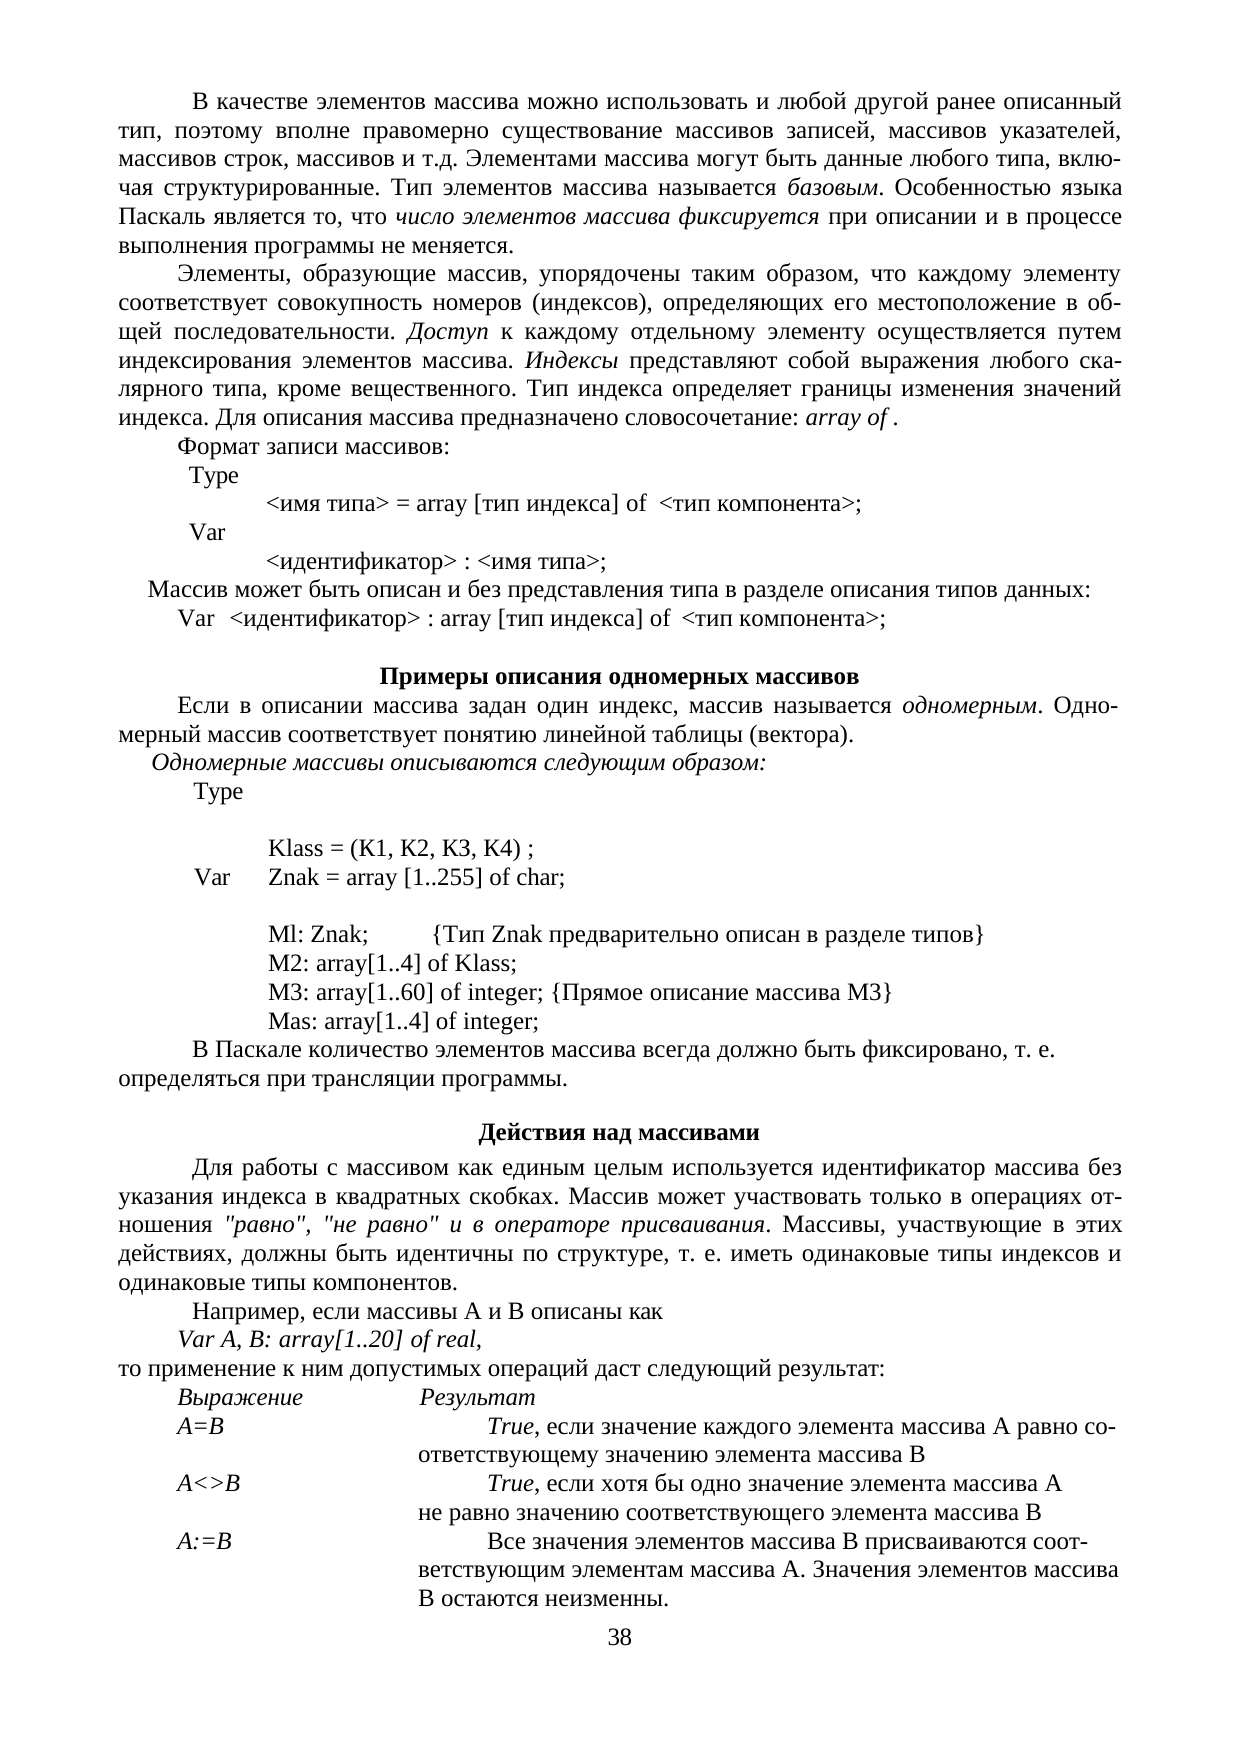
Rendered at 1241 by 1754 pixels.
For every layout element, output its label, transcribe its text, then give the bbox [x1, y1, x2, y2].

text М3: array[1..60] of integer; {Прямое описание массива М3} Mas: array[1..4] of integer; [268, 977, 937, 1034]
text А=В True, если значение каждого элемента массива А равно со- ответствующему значению элемента массива В [177, 1411, 1116, 1468]
text Klass = (К1, К2, КЗ, К4) ; [268, 833, 1152, 862]
text Если в описании массива задан один индекс, массив называется одномерным. Одно- мерный массив соответствует понятию линейной таблицы (вектора). [118, 690, 1152, 747]
text Одномерные массивы описываются следующим образом: [151, 747, 1152, 776]
text А<>В True, если хотя бы одно значение элемента массива А не равно значению соответствующего элемента массива В [177, 1468, 1093, 1526]
text Var [103, 862, 230, 891]
text А:=В Все значения элементов массива В присваиваются соот- ветствующим элементам массива А. Значения элементов массива В остаются неизменны. [177, 1526, 1119, 1612]
text <идентификатор> : <имя типа>; [266, 546, 1152, 574]
text Формат записи массивов: Type [177, 431, 450, 488]
text Var [189, 517, 1152, 546]
subtitle Действия над массивами [478, 1117, 1152, 1146]
text Например, если массивы А и В описаны как [192, 1296, 1152, 1324]
text Массив может быть описан и без представления типа в разделе описания типов данных: Var <идентификатор> : array [тип индекса] of <тип компонента>; [147, 574, 1120, 632]
text Var А, В: array[1..20] of real, [177, 1324, 1152, 1353]
text В Паскале количество элементов массива всегда должно быть фиксировано, т. е. определяться при трансляции программы. [118, 1034, 1152, 1092]
text В качестве элементов массива можно использовать и любой другой ранее описанный тип, поэтому вполне правомерно существование массивов записей, массивов указателей, массивов строк, массивов и т.д. Элементами массива могут быть данные любого типа, вклю- чая структурированные. Тип элементов массива называется базовым. Особенностью языка Паскаль является то, что число элементов массива фиксируется при описании и в процессе выполнения программы не меняется. [118, 86, 1123, 258]
subtitle Примеры описания одномерных массивов [379, 661, 1152, 690]
text то применение к ним допустимых операций даст следующий результат: [118, 1353, 1152, 1382]
text Type [193, 776, 1152, 805]
text Выражение Результат [177, 1382, 1152, 1411]
text <имя типа> = array [тип индекса] of <тип компонента>; [266, 488, 1152, 517]
text Ml: Znak; {Тип Znak предварительно описан в разделе типов} М2: array[1..4] of Klass; [268, 919, 986, 977]
text Для работы с массивом как единым целым используется идентификатор массива без указания индекса в квадратных скобках. Массив может участвовать только в операциях от- ношения "равно", "не равно" и в операторе присваивания. Массивы, участвующие в этих действиях, должны быть идентичны по структуре, т. е. иметь одинаковые типы индексов и одинаковые типы компонентов. [118, 1152, 1123, 1296]
text Znak = array [1..255] of char; [268, 862, 1152, 891]
text Элементы, образующие массив, упорядочены таким образом, что каждому элементу соответствует совокупность номеров (индексов), определяющих его местоположение в об- щей последовательности. Доступ к каждому отдельному элементу осуществляется путем индексирования элементов массива. Индексы представляют собой выражения любого ска- лярного типа, кроме вещественного. Тип индекса определяет границы изменения значений индекса. Для описания массива предназначено словосочетание: array of . [118, 258, 1122, 431]
